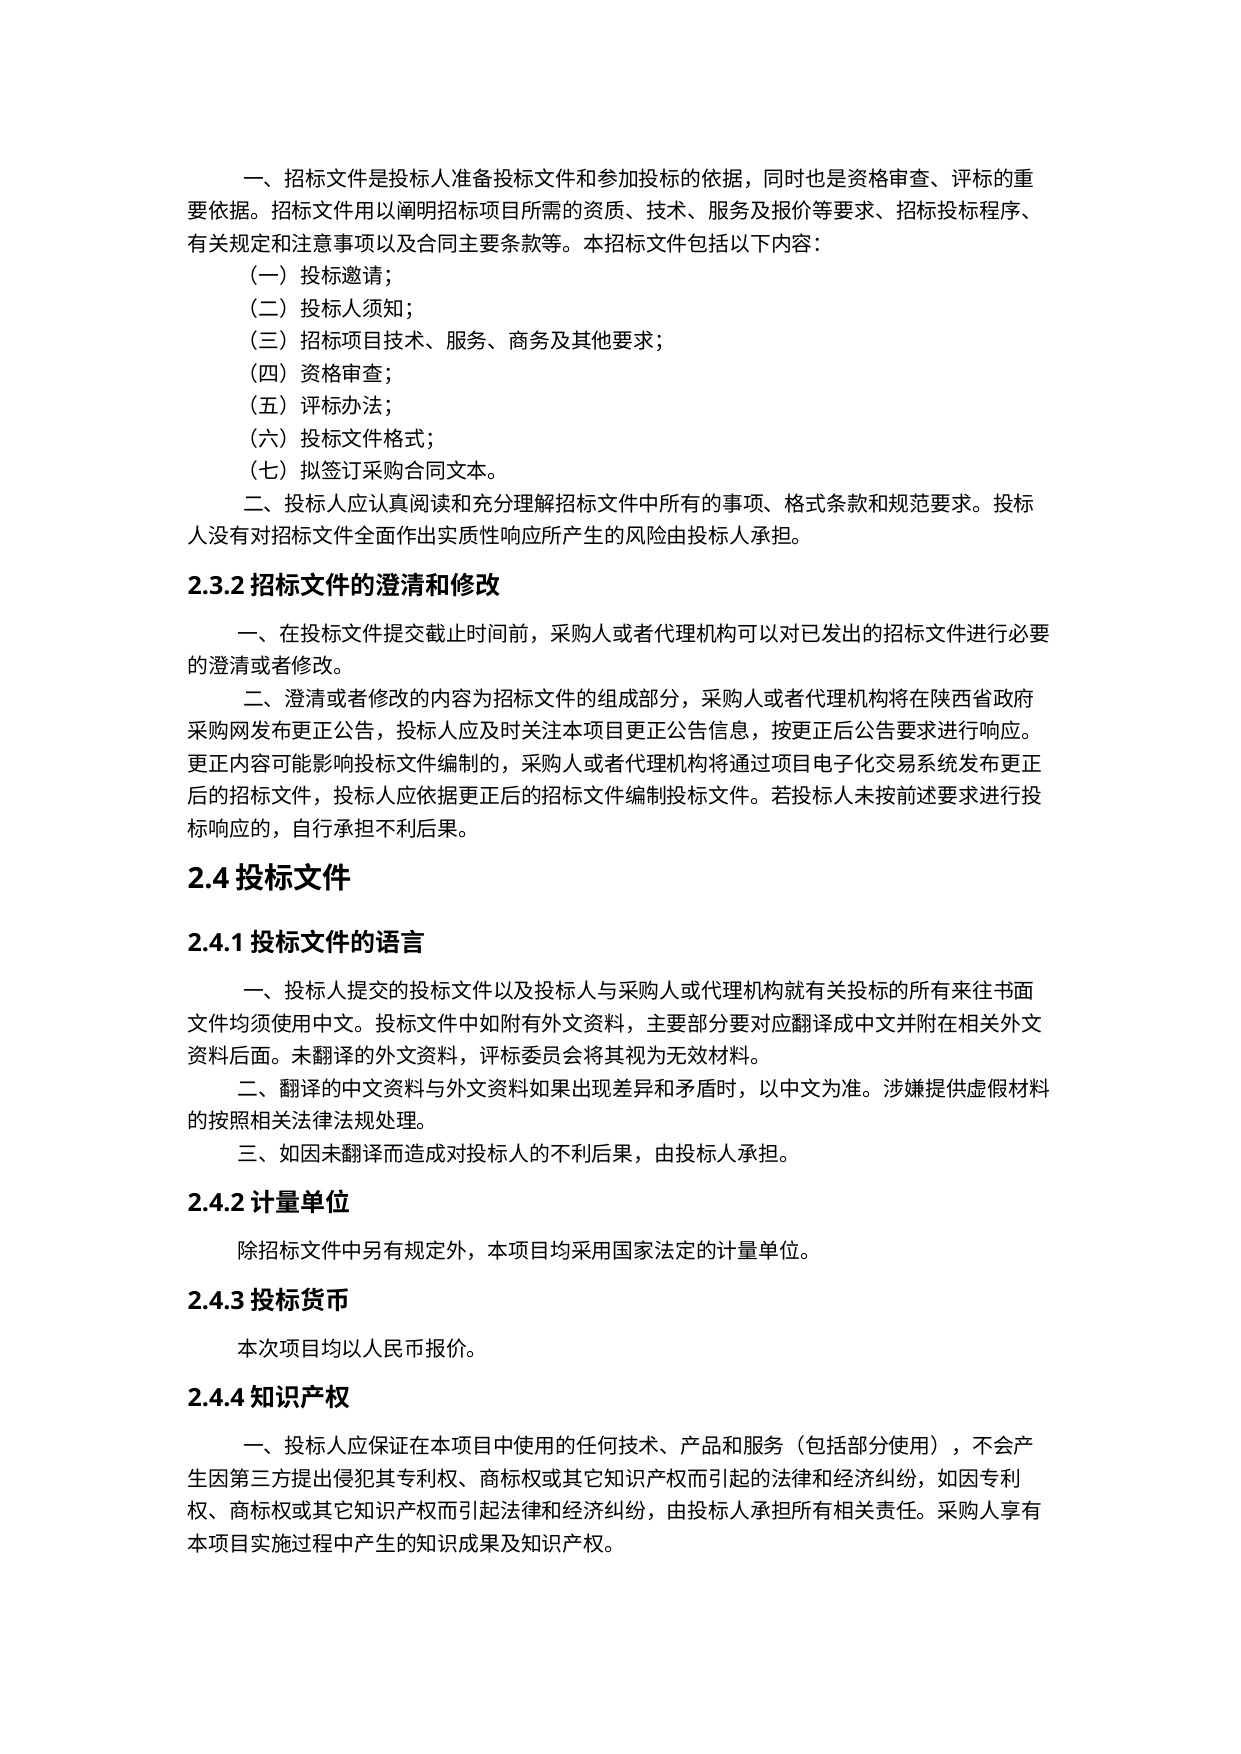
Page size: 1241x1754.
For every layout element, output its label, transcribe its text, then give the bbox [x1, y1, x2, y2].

text 一、招标文件是投标人准备投标文件和参加投标的依据，同时也是资格审查、评标的重要依据。招标文件用以阐明招标项目所需的资质、技术、服务及报价等要求、招标投标程序、有关规定和注意事项以及合同主要条款等。本招标文件包括以下内容： [187, 162, 1053, 259]
text （四）资格审查； [187, 357, 1053, 389]
text 2.4.4知识产权 [187, 1364, 1053, 1429]
text 二、澄清或者修改的内容为招标文件的组成部分，采购人或者代理机构将在陕西省政府采购网发布更正公告，投标人应及时关注本项目更正公告信息，按更正后公告要求进行响应。更正内容可能影响投标文件编制的，采购人或者代理机构将通过项目电子化交易系统发布更正后的招标文件，投标人应依据更正后的招标文件编制投标文件。若投标人未按前述要求进行投标响应的，自行承担不利后果。 [187, 682, 1053, 844]
text 2.4.2计量单位 [187, 1169, 1053, 1234]
text 三、如因未翻译而造成对投标人的不利后果，由投标人承担。 [187, 1137, 1053, 1169]
text 除招标文件中另有规定外，本项目均采用国家法定的计量单位。 [187, 1234, 1053, 1267]
text （三）招标项目技术、服务、商务及其他要求； [187, 324, 1053, 357]
text 二、投标人应认真阅读和充分理解招标文件中所有的事项、格式条款和规范要求。投标人没有对招标文件全面作出实质性响应所产生的风险由投标人承担。 [187, 487, 1053, 552]
text （五）评标办法； [187, 389, 1053, 422]
text （一）投标邀请； [187, 259, 1053, 292]
text 本次项目均以人民币报价。 [187, 1332, 1053, 1364]
text 2.3.2招标文件的澄清和修改 [187, 552, 1053, 617]
text 2.4投标文件 [187, 844, 1053, 909]
text 一、在投标文件提交截止时间前，采购人或者代理机构可以对已发出的招标文件进行必要的澄清或者修改。 [187, 617, 1053, 682]
text 二、翻译的中文资料与外文资料如果出现差异和矛盾时，以中文为准。涉嫌提供虚假材料的按照相关法律法规处理。 [187, 1072, 1053, 1137]
text （二）投标人须知； [187, 292, 1053, 324]
text 一、投标人提交的投标文件以及投标人与采购人或代理机构就有关投标的所有来往书面文件均须使用中文。投标文件中如附有外文资料，主要部分要对应翻译成中文并附在相关外文资料后面。未翻译的外文资料，评标委员会将其视为无效材料。 [187, 974, 1053, 1072]
text （七）拟签订采购合同文本。 [187, 454, 1053, 487]
text 一、投标人应保证在本项目中使用的任何技术、产品和服务（包括部分使用），不会产生因第三方提出侵犯其专利权、商标权或其它知识产权而引起的法律和经济纠纷，如因专利权、商标权或其它知识产权而引起法律和经济纠纷，由投标人承担所有相关责任。采购人享有本项目实施过程中产生的知识成果及知识产权。 [187, 1429, 1053, 1559]
text 2.4.1投标文件的语言 [187, 909, 1053, 974]
text 2.4.3投标货币 [187, 1267, 1053, 1332]
text （六）投标文件格式； [187, 422, 1053, 454]
